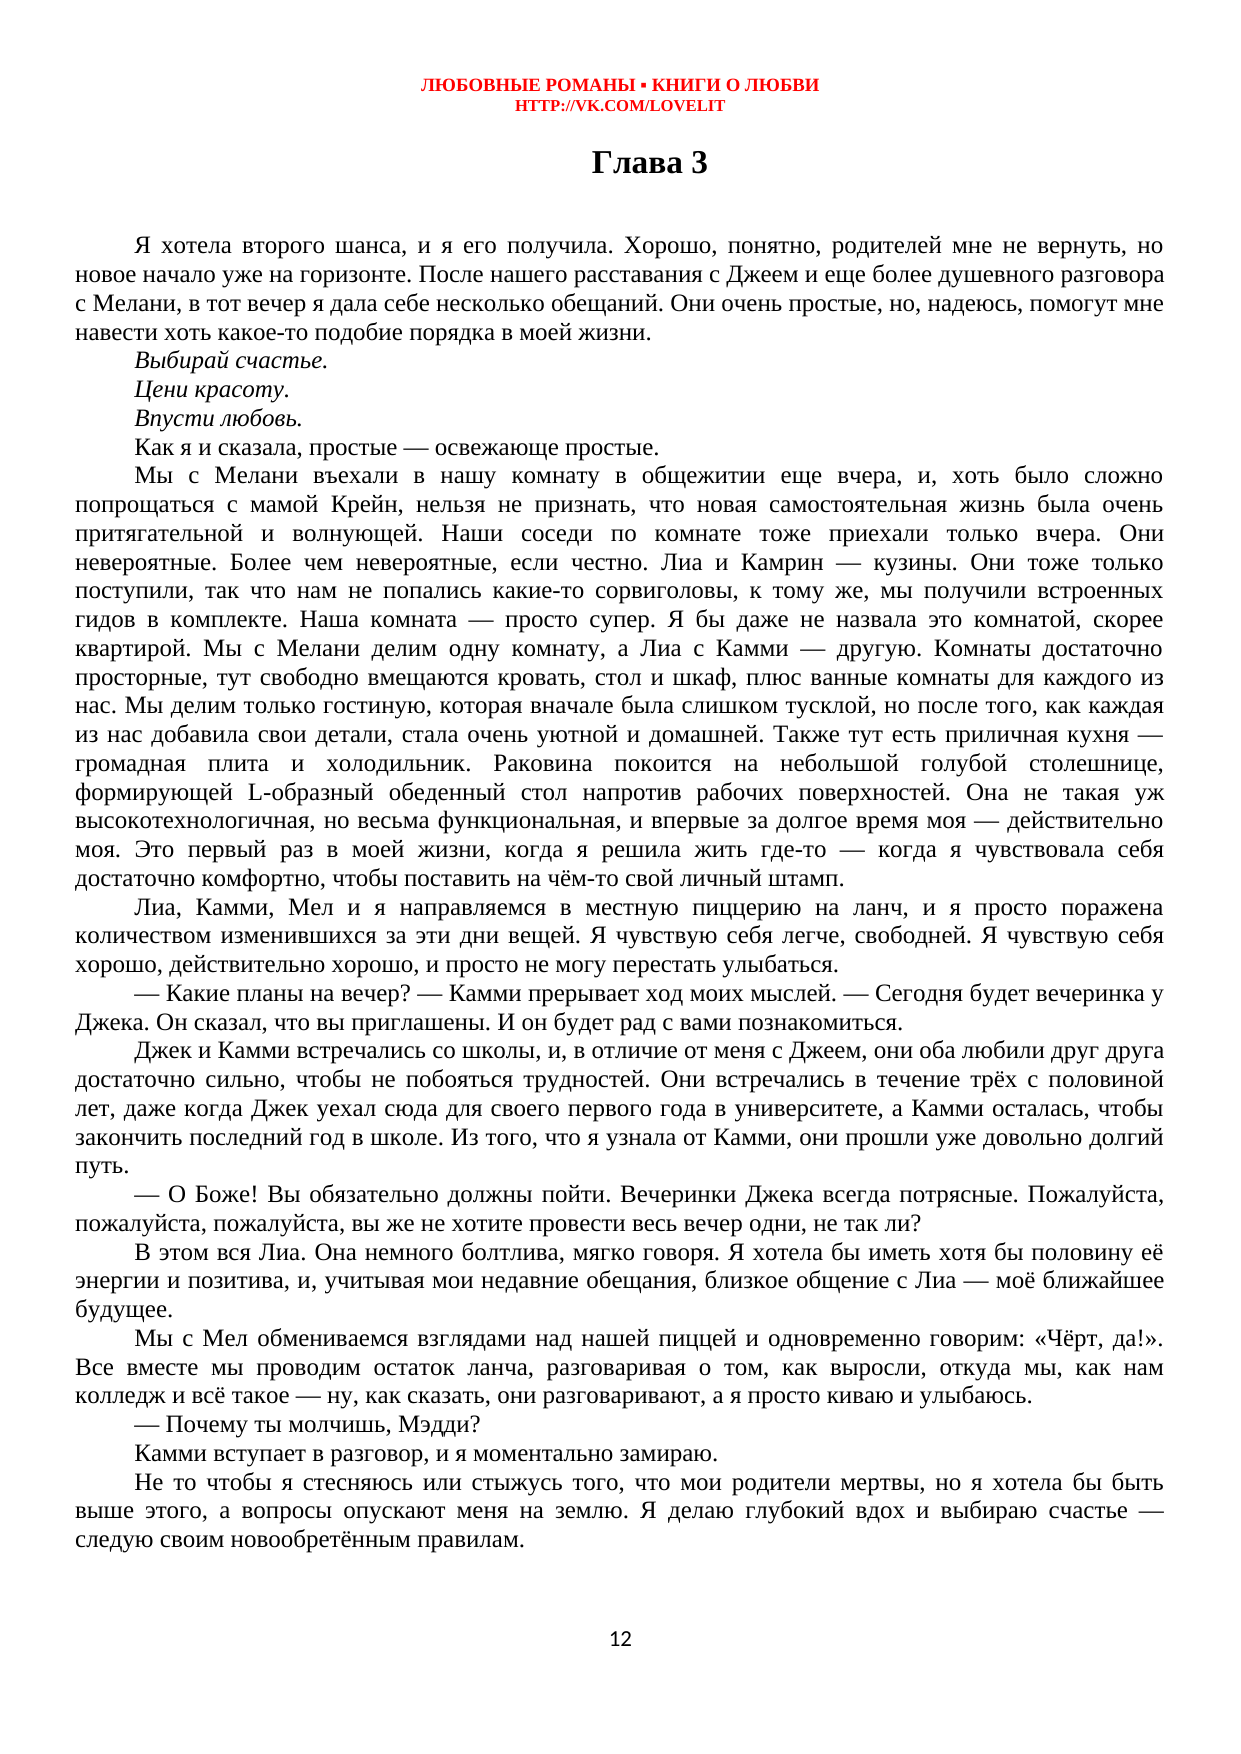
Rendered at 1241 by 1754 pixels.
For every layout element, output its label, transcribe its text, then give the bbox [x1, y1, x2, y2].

text Джек и Камми встречались со школы, и, в отличие от меня с Джеем, они оба любили друг друга достаточно сильно, чтобы не побояться трудностей. Они встречались в течение трёх с половиной лет, даже когда Джек уехал сюда для своего первого года в университете, а Камми осталась, чтобы закончить последний год в школе. Из того, что я узнала от Камми, они прошли уже довольно долгий путь. [75, 1036, 1165, 1179]
text Не то чтобы я стесняюсь или стыжусь того, что мои родители мертвы, но я хотела бы быть выше этого, а вопросы опускают меня на землю. Я делаю глубокий вдох и выбираю счастье — следую своим новообретённым правилам. [75, 1467, 1165, 1553]
text Цени красоту. [75, 374, 1165, 403]
text Как я и сказала, простые — освежающе простые. [75, 432, 1165, 461]
text Лиа, Камми, Мел и я направляемся в местную пиццерию на ланч, и я просто поражена количеством изменившихся за эти дни вещей. Я чувствую себя легче, свободней. Я чувствую себя хорошо, действительно хорошо, и просто не могу перестать улыбаться. [75, 892, 1165, 978]
text — Какие планы на вечер? — Камми прерывает ход моих мыслей. — Сегодня будет вечеринка у Джека. Он сказал, что вы приглашены. И он будет рад с вами познакомиться. [75, 978, 1165, 1036]
text В этом вся Лиа. Она немного болтлива, мягко говоря. Я хотела бы иметь хотя бы половину её энергии и позитива, и, учитывая мои недавние обещания, близкое общение с Лиа — моё ближайшее будущее. [75, 1237, 1165, 1323]
text Я хотела второго шанса, и я его получила. Хорошо, понятно, родителей мне не вернуть, но новое начало уже на горизонте. После нашего расставания с Джеем и еще более душевного разговора с Мелани, в тот вечер я дала себе несколько обещаний. Они очень простые, но, надеюсь, помогут мне навести хоть какое-то подобие порядка в моей жизни. [75, 231, 1165, 346]
text Мы с Мелани въехали в нашу комнату в общежитии еще вчера, и, хоть было сложно попрощаться с мамой Крейн, нельзя не признать, что новая самостоятельная жизнь была очень притягательной и волнующей. Наши соседи по комнате тоже приехали только вчера. Они невероятные. Более чем невероятные, если честно. Лиа и Камрин — кузины. Они тоже только поступили, так что нам не попались какие-то сорвиголовы, к тому же, мы получили встроенных гидов в комплекте. Наша комната — просто супер. Я бы даже не назвала это комнатой, скорее квартирой. Мы с Мелани делим одну комнату, а Лиа с Камми — другую. Комнаты достаточно просторные, тут свободно вмещаются кровать, стол и шкаф, плюс ванные комнаты для каждого из нас. Мы делим только гостиную, которая вначале была слишком тусклой, но после того, как каждая из нас добавила свои детали, стала очень уютной и домашней. Также тут есть приличная кухня — громадная плита и холодильник. Раковина покоится на небольшой голубой столешнице, формирующей L-образный обеденный стол напротив рабочих поверхностей. Она не такая уж высокотехнологичная, но весьма функциональная, и впервые за долгое время моя — действительно моя. Это первый раз в моей жизни, когда я решила жить где-то — когда я чувствовала себя достаточно комфортно, чтобы поставить на чём-то свой личный штамп. [75, 461, 1165, 892]
text — О Боже! Вы обязательно должны пойти. Вечеринки Джека всегда потрясные. Пожалуйста, пожалуйста, пожалуйста, вы же не хотите провести весь вечер одни, не так ли? [75, 1179, 1165, 1237]
text Камми вступает в разговор, и я моментально замираю. [75, 1438, 1165, 1467]
text Мы с Мел обмениваемся взглядами над нашей пиццей и одновременно говорим: «Чёрт, да!». Все вместе мы проводим остаток ланча, разговаривая о том, как выросли, откуда мы, как нам колледж и всё такое — ну, как сказать, они разговаривают, а я просто киваю и улыбаюсь. [75, 1323, 1165, 1409]
text Впусти любовь. [75, 403, 1165, 432]
text — Почему ты молчишь, Мэдди? [75, 1409, 1165, 1438]
text Глава 3 [75, 142, 1165, 181]
text Выбирай счастье. [75, 346, 1165, 374]
